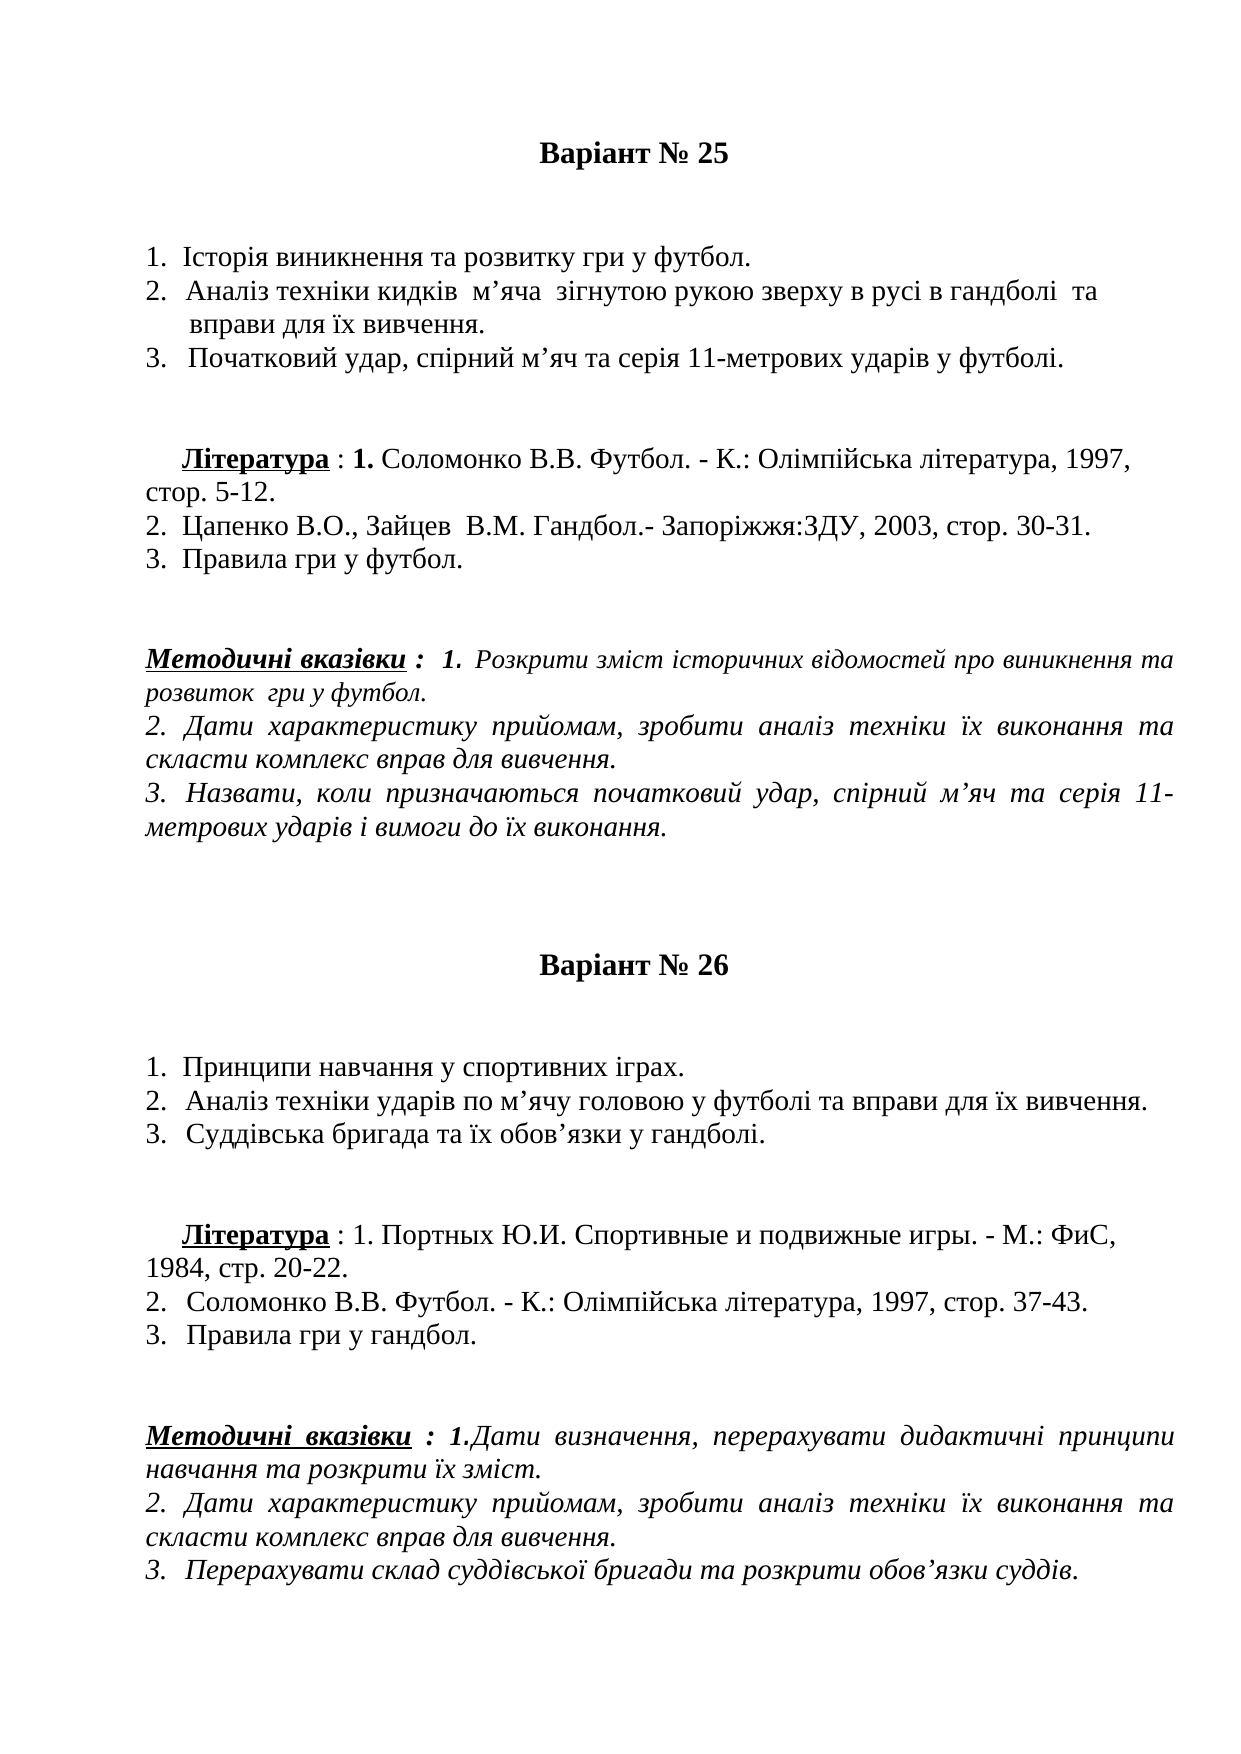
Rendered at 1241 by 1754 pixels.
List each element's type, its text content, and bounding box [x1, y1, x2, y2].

text Варіант № 26 [539, 949, 1175, 982]
list Назвати, коли призначаються початковий удар, спірний м’яч та серія 11- метрових ударів і вимоги до їх виконання. [145, 776, 1175, 843]
text Література : 1. Портных Ю.И. Спортивные и подвижные игры. - М.: ФиС, 1984, стр. 20-22. [145, 1217, 1175, 1284]
list Правила гри у гандбол. [145, 1318, 1175, 1351]
list Початковий удар, спірний м’яч та серія 11-метрових ударів у футболі. [145, 341, 1175, 374]
text вправи для їх вивчення. [145, 307, 1175, 341]
text Методичні вказівки : 1. Розкрити зміст історичних відомостей про виникнення та розвиток гри у футбол. [145, 642, 1175, 708]
list Принципи навчання у спортивних іграх. [145, 1049, 1175, 1083]
list Аналіз техніки кидків м’яча зігнутою рукою зверху в русі в гандболі та [145, 273, 1175, 307]
list Суддівська бригада та їх обов’язки у гандболі. [145, 1117, 1175, 1150]
text Методичні вказівки : 1.Дати визначення, перерахувати дидактичні принципи навчання та розкрити їх зміст. [145, 1418, 1175, 1486]
list Аналіз техніки ударів по м’ячу головою у футболі та вправи для їх вивчення. [145, 1083, 1175, 1117]
list Дати характеристику прийомам, зробити аналіз техніки їх виконання та скласти комплекс вправ для вивчення. [145, 1486, 1175, 1553]
text 2. Цапенко В.О., Зайцев В.М. Гандбол.- Запоріжжя:ЗДУ, 2003, стор. 30-31. [145, 508, 1175, 542]
text Література : 1. Соломонко В.В. Футбол. - К.: Олімпійська література, 1997, стор. 5-12. [145, 441, 1175, 508]
list Дати характеристику прийомам, зробити аналіз техніки їх виконання та скласти комплекс вправ для вивчення. [145, 708, 1175, 776]
list Соломонко В.В. Футбол. - К.: Олімпійська література, 1997, стор. 37-43. [145, 1284, 1175, 1318]
text 3. Правила гри у футбол. [145, 542, 1175, 575]
list Перерахувати склад суддівської бригади та розкрити обов’язки суддів. [145, 1553, 1175, 1586]
list Історія виникнення та розвитку гри у футбол. [145, 240, 1175, 273]
text Варіант № 25 [539, 137, 1175, 171]
